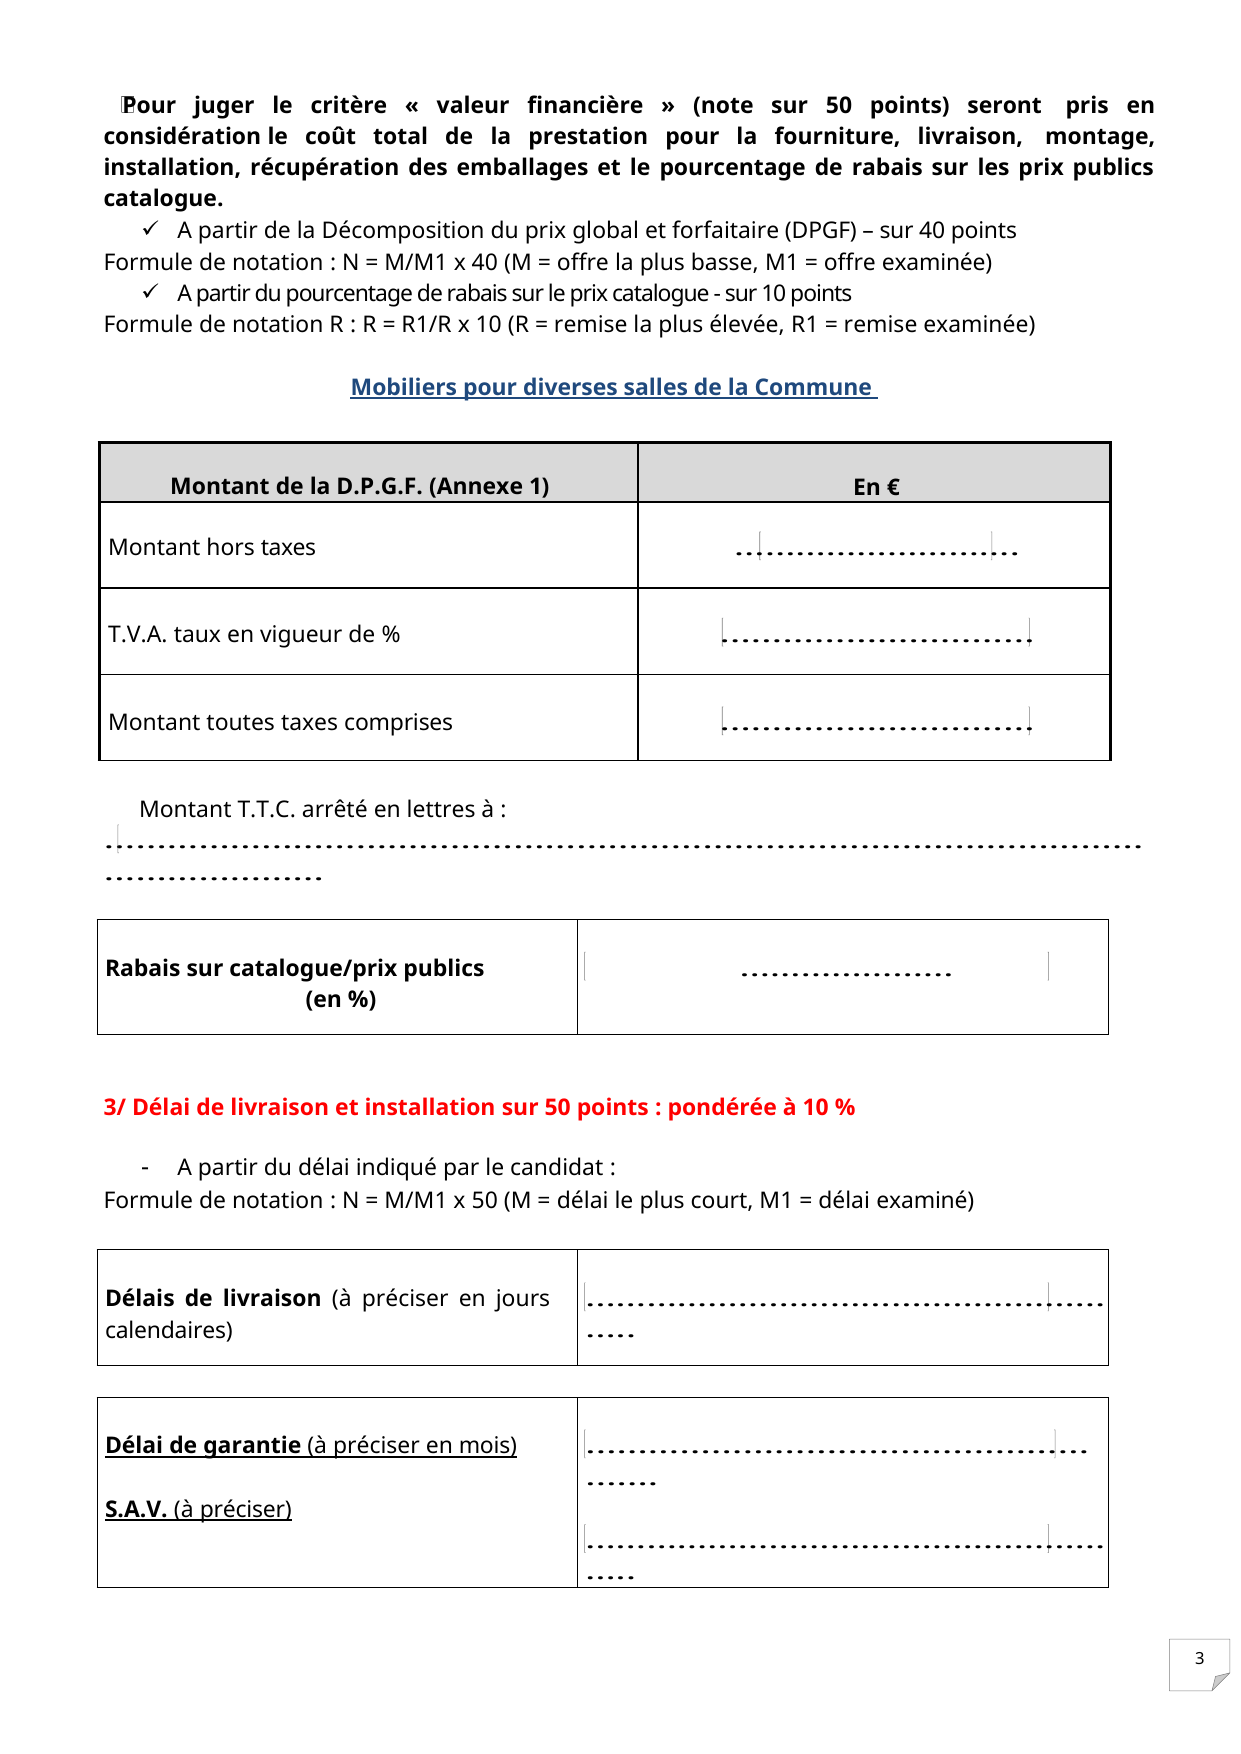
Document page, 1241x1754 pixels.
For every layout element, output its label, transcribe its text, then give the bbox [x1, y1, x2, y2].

table_header Montant de la D.P.G.F. (Annexe 1) [101, 444, 637, 501]
text Formule de notation : N = M/M1 x 40 (M = offre la plus basse, M1 = offre examinée) [103, 245, 1169, 277]
table_cell Montant toutes taxes comprises [101, 675, 637, 759]
list A partir de la Décomposition du prix global et forfaitaire (DPGF) – sur 40 points [141, 214, 1169, 245]
text ………………………………………………………………………………………………………… [103, 824, 1169, 887]
table_header Délais de livraison (à préciser en jours calendaires) [98, 1250, 577, 1364]
list A partir du pourcentage de rabais sur le prix catalogue - sur 10 points [141, 277, 1169, 308]
table_header Délai de garantie (à préciser en mois) S.A.V. (à préciser) [98, 1398, 577, 1587]
table_header ………………… [578, 920, 1108, 1034]
table_cell ………………………… [639, 675, 1109, 759]
list A partir du délai indiqué par le candidat : [141, 1149, 1169, 1183]
text Mobiliers pour diverses salles de la Commune [59, 371, 1169, 402]
text Montant T.T.C. arrêté en lettres à : [139, 793, 1169, 824]
table_cell Montant hors taxes [101, 503, 637, 587]
text Formule de notation R : R = R1/R x 10 (R = remise la plus élevée, R1 = remise examinée) [103, 308, 1169, 340]
table_header ……………………………………………….. [578, 1250, 1108, 1364]
table_header Rabais sur catalogue/prix publics (en %) [98, 920, 577, 1034]
text Formule de notation : N = M/M1 x 50 (M = délai le plus court, M1 = délai examiné) [103, 1183, 1169, 1215]
table_cell T.V.A. taux en vigueur de % [101, 589, 637, 673]
table_header ………………………………………………. ……………………………………………….. [578, 1398, 1108, 1587]
text Pour juger le critère « valeur financière » (note sur 50 points) seront pris en considération le coût total de la prestation pour la fourniture, livraison, montage, installation, récupération des emballages et le pourcentage de rabais sur les prix publics catalogue. [103, 89, 1155, 214]
table_cell ………………………… [639, 589, 1109, 673]
table_header En € [639, 444, 1109, 501]
subtitle 3/ Délai de livraison et installation sur 50 points : pondérée à 10 % [103, 1091, 1169, 1122]
table_cell ………………………. [639, 503, 1109, 587]
